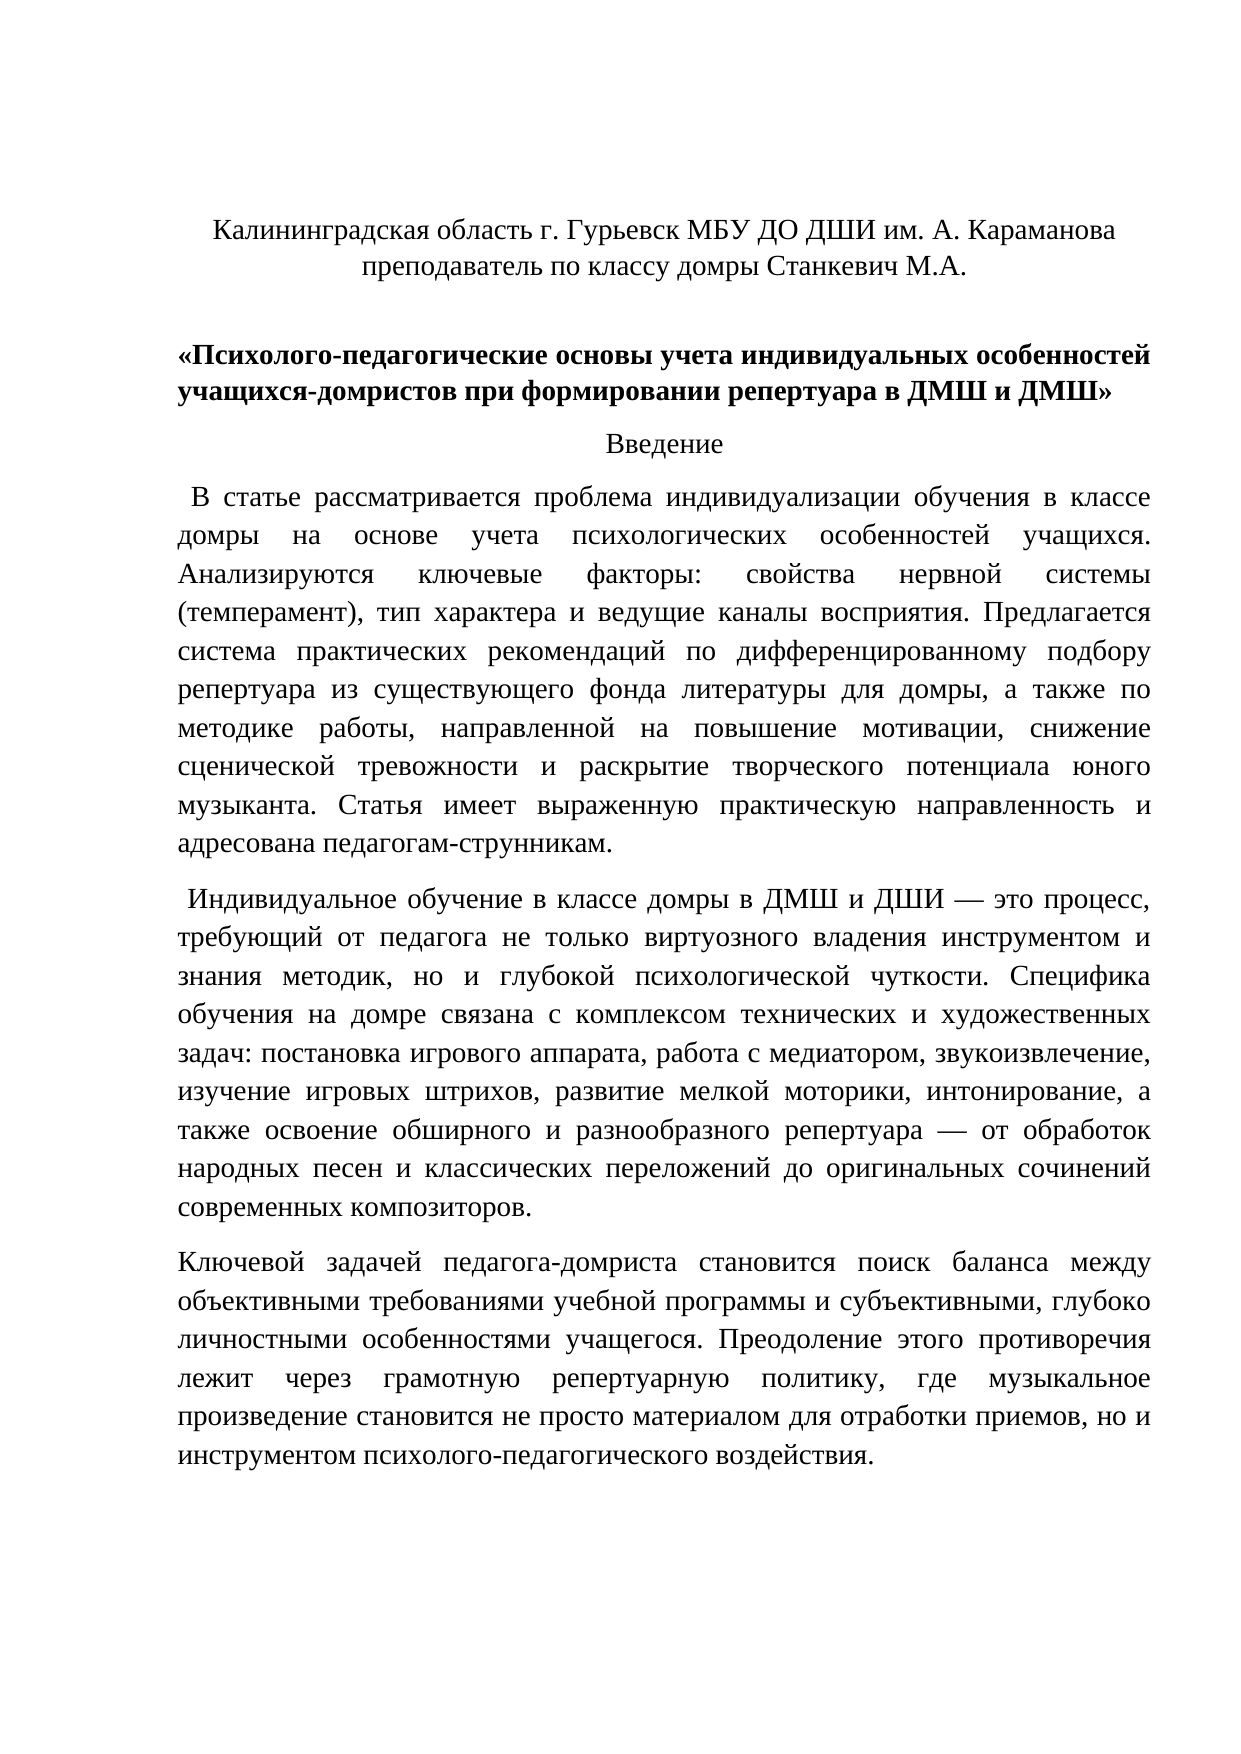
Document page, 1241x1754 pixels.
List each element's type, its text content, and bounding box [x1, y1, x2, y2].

text Калининградская область г. Гурьевск МБУ ДО ДШИ им. А. Караманова [177, 212, 1152, 245]
text В статье рассматривается проблема индивидуализации обучения в классе домры на основе учета психологических особенностей учащихся. Анализируются ключевые факторы: свойства нервной системы (темперамент), тип характера и ведущие каналы восприятия. Предлагается система практических рекомендаций по дифференцированному подбору репертуара из существующего фонда литературы для домры, а также по методике работы, направленной на повышение мотивации, снижение сценической тревожности и раскрытие творческого потенциала юного музыканта. Статья имеет выраженную практическую направленность и адресована педагогам-струнникам. [177, 479, 1152, 859]
text преподаватель по классу домры Станкевич М.А. [177, 248, 1152, 282]
text Ключевой задачей педагога-домриста становится поиск баланса между объективными требованиями учебной программы и субъективными, глубоко личностными особенностями учащегося. Преодоление этого противоречия лежит через грамотную репертуарную политику, где музыкальное произведение становится не просто материалом для отработки приемов, но и инструментом психолого-педагогического воздействия. [177, 1244, 1152, 1471]
text Индивидуальное обучение в классе домры в ДМШ и ДШИ — это процесс, требующий от педагога не только виртуозного владения инструментом и знания методик, но и глубокой психологической чуткости. Специфика обучения на домре связана с комплексом технических и художественных задач: постановка игрового аппарата, работа с медиатором, звукоизвлечение, изучение игровых штрихов, развитие мелкой моторики, интонирование, а также освоение обширного и разнообразного репертуара — от обработок народных песен и классических переложений до оригинальных сочинений современных композиторов. [177, 881, 1152, 1223]
text Введение [177, 426, 1152, 459]
text «Психолого-педагогические основы учета индивидуальных особенностей учащихся-домристов при формировании репертуара в ДМШ и ДМШ» [177, 337, 1152, 407]
